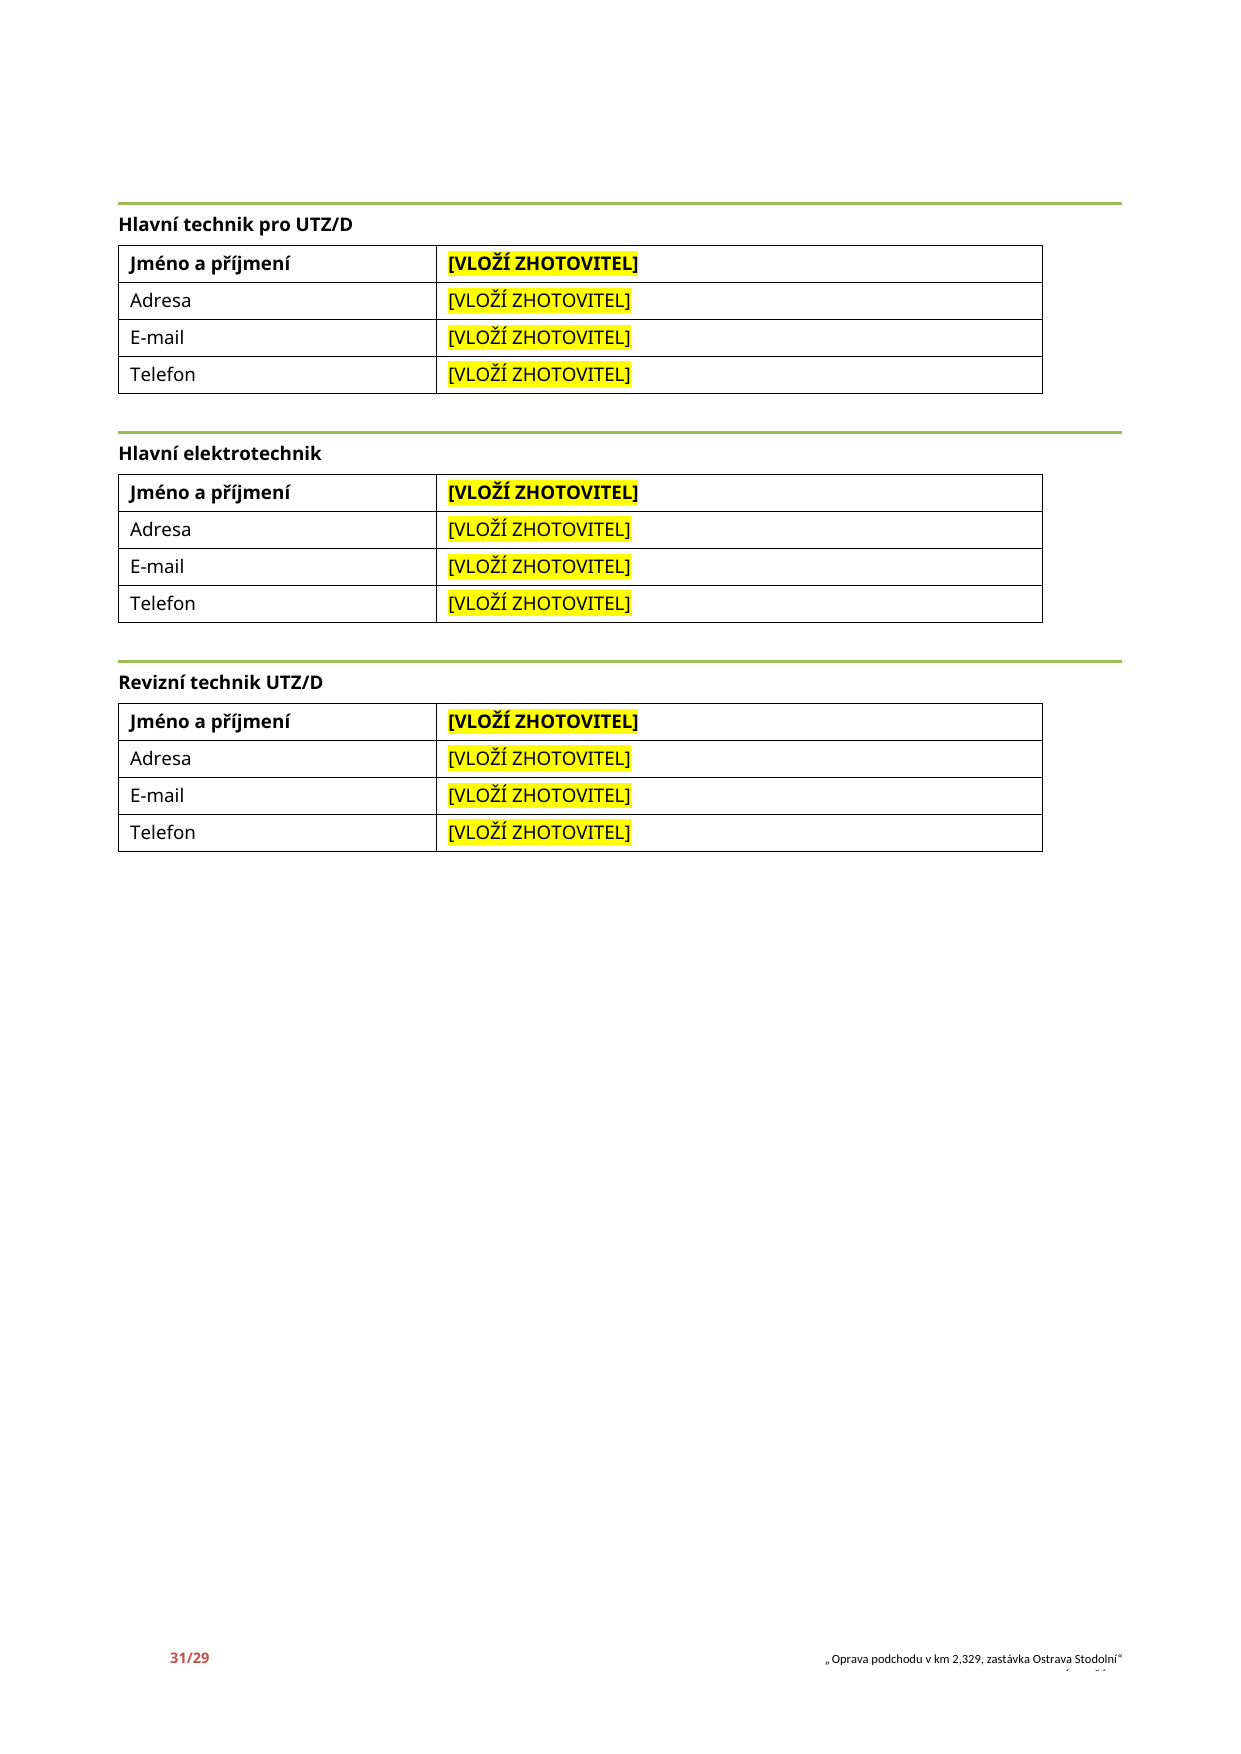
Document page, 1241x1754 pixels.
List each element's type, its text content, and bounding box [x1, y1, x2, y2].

table_cell [VLOŽÍ ZHOTOVITEL] [437, 357, 1042, 393]
text Hlavní technik pro UTZ/D [118, 205, 1122, 237]
table_cell [VLOŽÍ ZHOTOVITEL] [437, 320, 1042, 356]
table_cell E-mail [119, 778, 436, 814]
table_cell E-mail [119, 320, 436, 356]
table_cell Telefon [119, 357, 436, 393]
text Revizní technik UTZ/D [118, 663, 1122, 694]
table_cell Adresa [119, 741, 436, 777]
table_cell E-mail [119, 549, 436, 585]
table_header Jméno a příjmení [119, 246, 436, 282]
table_header [VLOŽÍ ZHOTOVITEL] [437, 704, 1042, 740]
table_header [VLOŽÍ ZHOTOVITEL] [437, 475, 1042, 511]
table_cell [VLOŽÍ ZHOTOVITEL] [437, 283, 1042, 319]
table_header Jméno a příjmení [119, 475, 436, 511]
table_cell [VLOŽÍ ZHOTOVITEL] [437, 741, 1042, 777]
table_cell [VLOŽÍ ZHOTOVITEL] [437, 778, 1042, 814]
table_cell Adresa [119, 512, 436, 548]
table_cell [VLOŽÍ ZHOTOVITEL] [437, 512, 1042, 548]
text Hlavní elektrotechnik [118, 434, 1122, 466]
table_cell [VLOŽÍ ZHOTOVITEL] [437, 815, 1042, 851]
table_cell [VLOŽÍ ZHOTOVITEL] [437, 586, 1042, 622]
table_cell Adresa [119, 283, 436, 319]
table_cell Telefon [119, 815, 436, 851]
table_cell [VLOŽÍ ZHOTOVITEL] [437, 549, 1042, 585]
table_header Jméno a příjmení [119, 704, 436, 740]
table_header [VLOŽÍ ZHOTOVITEL] [437, 246, 1042, 282]
table_cell Telefon [119, 586, 436, 622]
